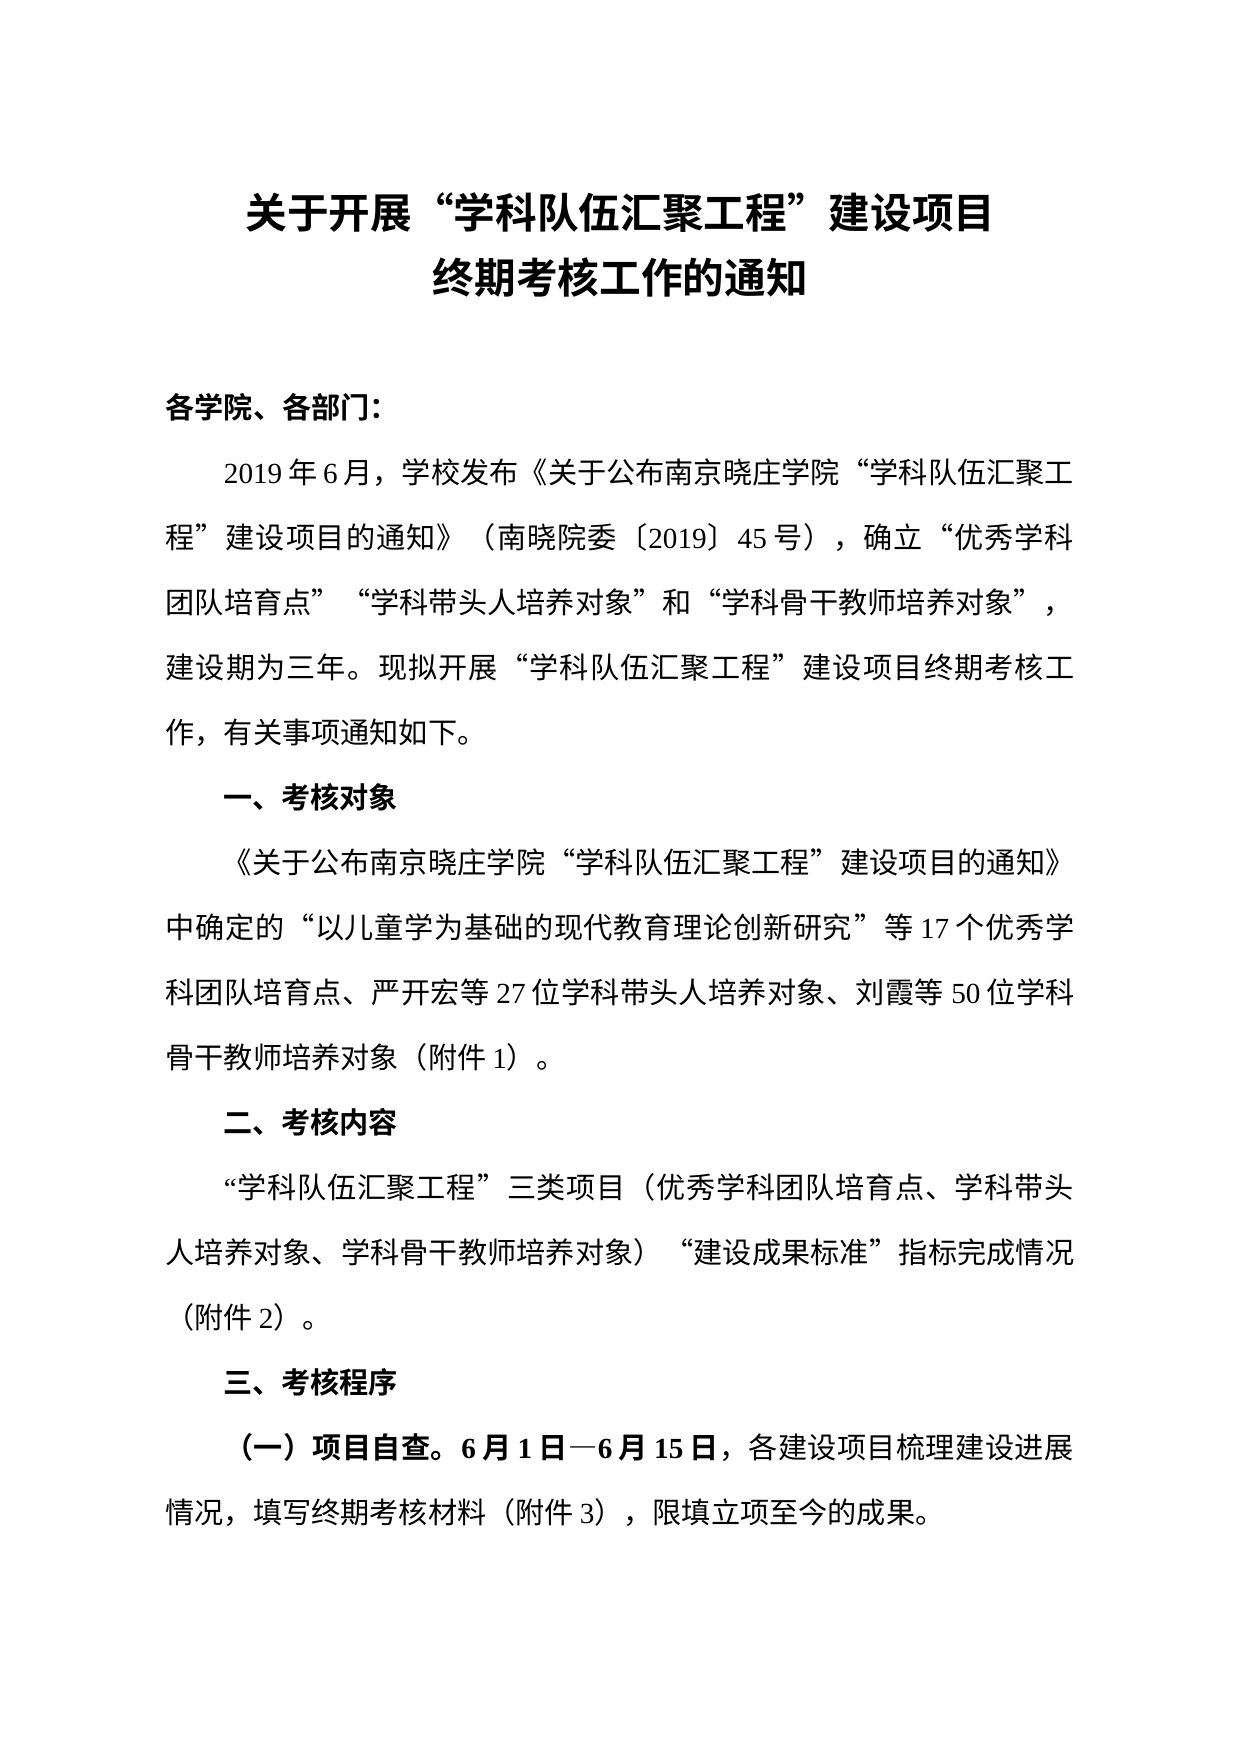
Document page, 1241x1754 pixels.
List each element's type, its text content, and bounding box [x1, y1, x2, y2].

text 终期考核工作的通知 [165, 243, 1075, 308]
text 各学院、各部门： [165, 373, 1075, 438]
text 《关于公布南京晓庄学院“学科队伍汇聚工程”建设项目的通知》中确定的“以儿童学为基础的现代教育理论创新研究”等17个优秀学科团队培育点、严开宏等27位学科带头人培养对象、刘霞等50位学科骨干教师培养对象（附件1）。 [165, 828, 1075, 1088]
text 二、考核内容 [165, 1088, 1075, 1153]
text “学科队伍汇聚工程”三类项目（优秀学科团队培育点、学科带头人培养对象、学科骨干教师培养对象）“建设成果标准”指标完成情况（附件2）。 [165, 1153, 1075, 1348]
text 三、考核程序 [165, 1348, 1075, 1413]
text 一、考核对象 [165, 763, 1075, 828]
text 2019年6月，学校发布《关于公布南京晓庄学院“学科队伍汇聚工程”建设项目的通知》（南晓院委〔2019〕45号），确立“优秀学科团队培育点”“学科带头人培养对象”和“学科骨干教师培养对象”，建设期为三年。现拟开展“学科队伍汇聚工程”建设项目终期考核工作，有关事项通知如下。 [165, 438, 1075, 763]
text 关于开展“学科队伍汇聚工程”建设项目 [165, 178, 1075, 243]
text （一）项目自查。6月1日—6月15日，各建设项目梳理建设进展情况，填写终期考核材料（附件3），限填立项至今的成果。 [165, 1413, 1075, 1543]
